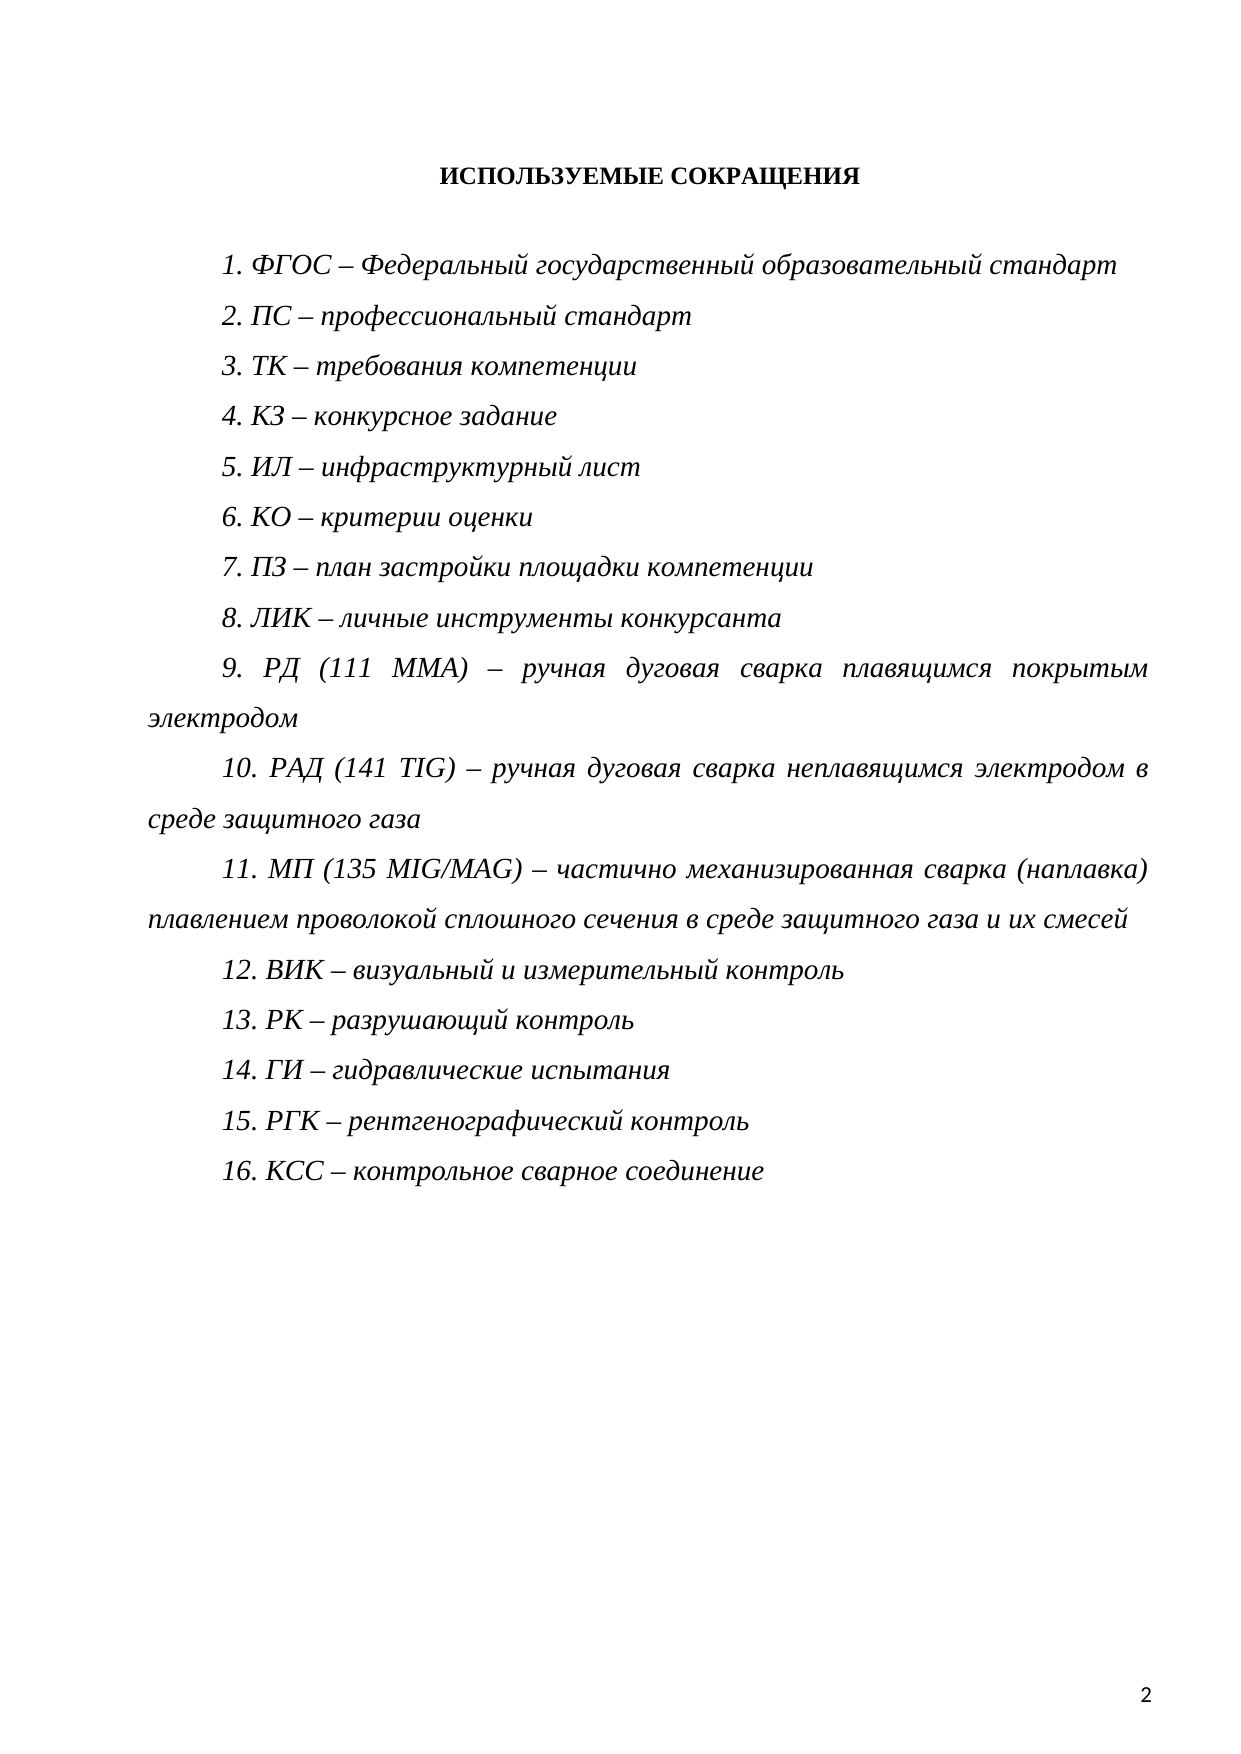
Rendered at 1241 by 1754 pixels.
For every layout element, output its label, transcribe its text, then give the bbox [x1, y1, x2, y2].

list 12. ВИК – визуальный и измерительный контроль [148, 952, 1152, 985]
list 3. ТК – требования компетенции [148, 348, 1152, 382]
list 14. ГИ – гидравлические испытания [148, 1052, 1152, 1086]
list 1. ФГОС – Федеральный государственный образовательный стандарт [148, 247, 1152, 281]
list 9. РД (111 ММА) – ручная дуговая сварка плавящимся покрытым электродом [148, 650, 1152, 734]
list 16. КСС – контрольное сварное соединение [148, 1153, 1152, 1187]
list 6. КО – критерии оценки [148, 499, 1152, 533]
list 5. ИЛ – инфраструктурный лист [148, 449, 1152, 482]
list 7. ПЗ – план застройки площадки компетенции [148, 549, 1152, 583]
list 2. ПС – профессиональный стандарт [148, 298, 1152, 331]
list 15. РГК – рентгенографический контроль [148, 1103, 1152, 1136]
list 4. КЗ – конкурсное задание [148, 398, 1152, 432]
list 8. ЛИК – личные инструменты конкурсанта [148, 600, 1152, 633]
list 13. РК – разрушающий контроль [148, 1002, 1152, 1036]
list 10. РАД (141 TIG) – ручная дуговая сварка неплавящимся электродом в среде защитного газа [148, 751, 1152, 834]
list ИСПОЛЬЗУЕМЫЕ СОКРАЩЕНИЯ [148, 161, 1152, 190]
list 11. МП (135 MIG/MAG) – частично механизированная сварка (наплавка) плавлением проволокой сплошного сечения в среде защитного газа и их смесей [148, 851, 1152, 935]
